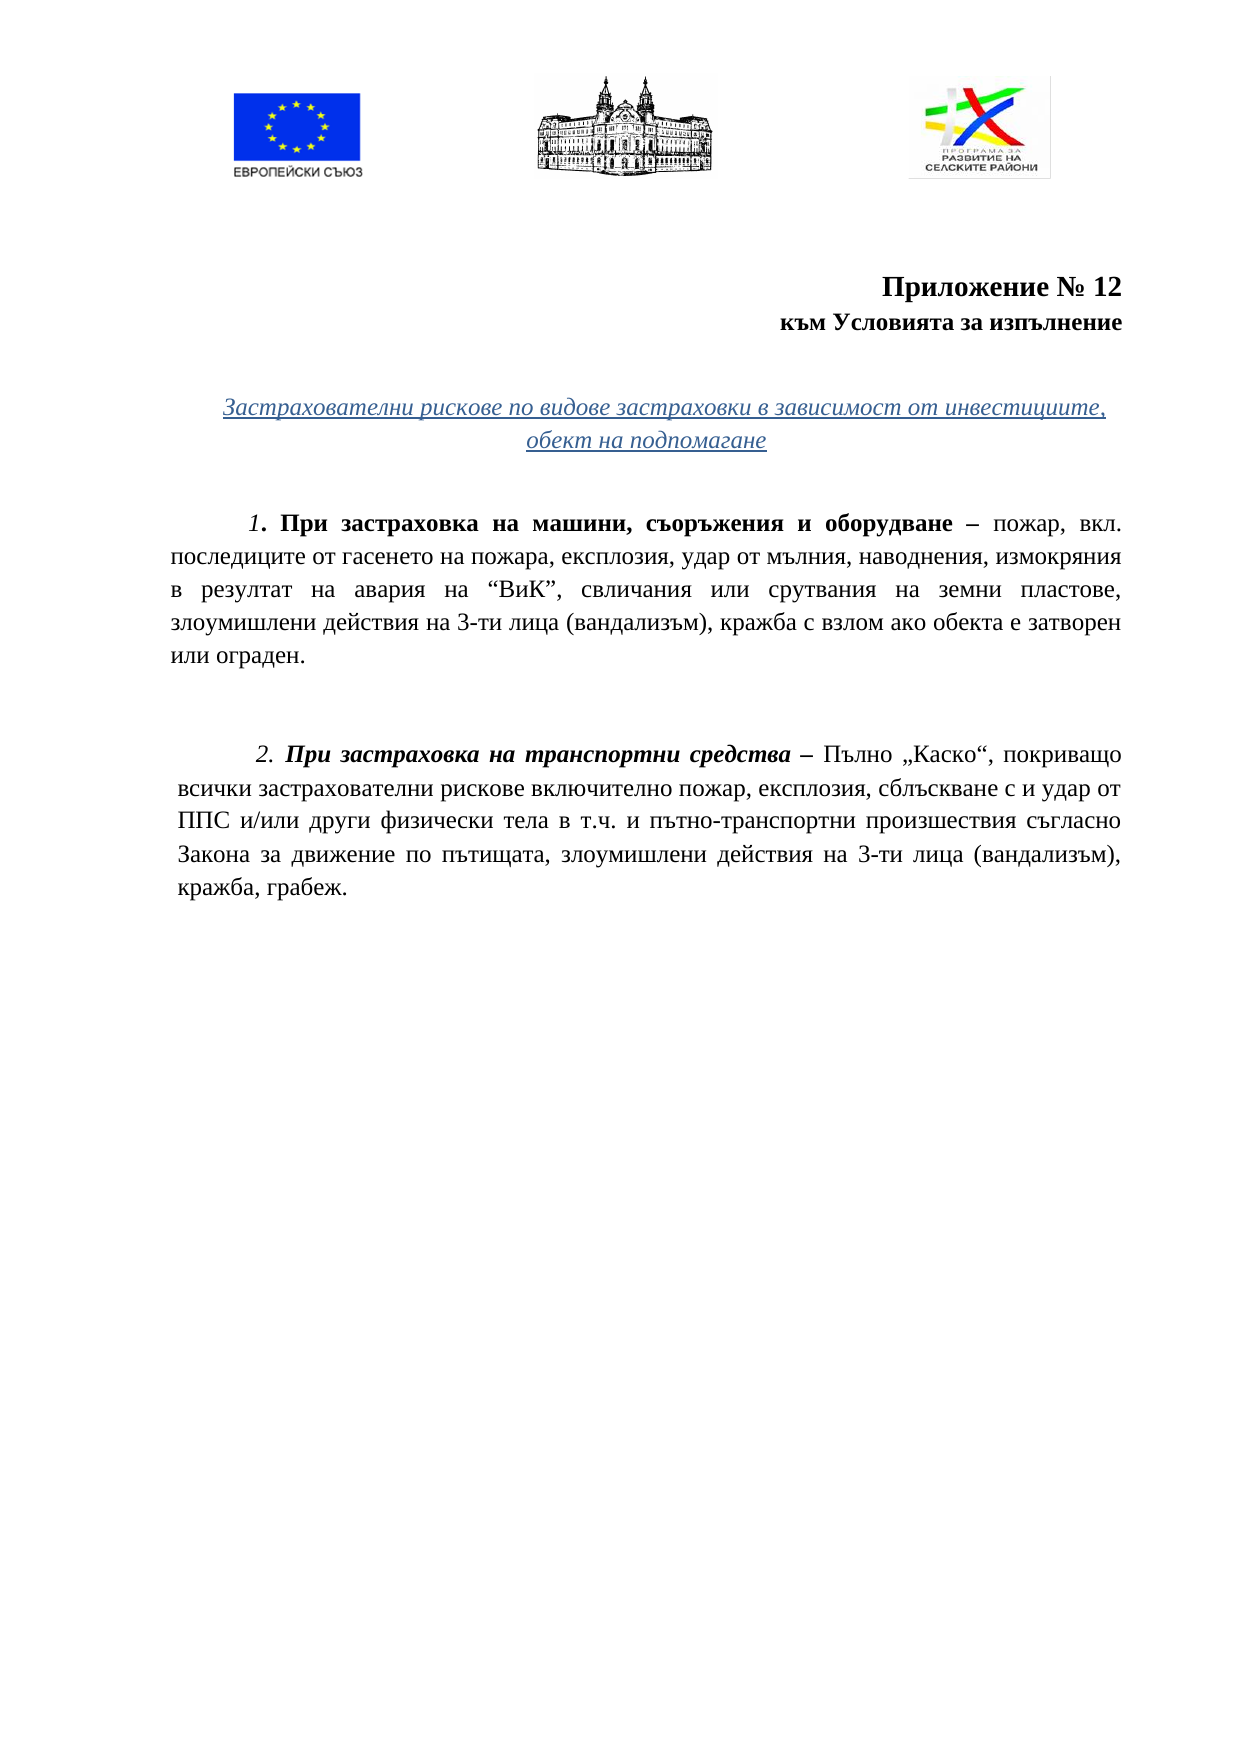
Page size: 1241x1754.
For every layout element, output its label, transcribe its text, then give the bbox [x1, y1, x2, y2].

subtitle Застрахователни рискове по видове застраховки в зависимост от инвестициите, обект на подпомагане [170, 392, 1122, 454]
text Приложение № 12 [133, 269, 1122, 302]
picture [908, 76, 1051, 179]
text 1. При застраховка на машини, съоръжения и оборудване – пожар, вкл. последиците от гасенето на пожара, експлозия, удар от мълния, наводнения, измокряния в резултат на авария на “ВиК”, свличания или срутвания на земни пластове, злоумишлени действия на 3-ти лица (вандализъм), кражба с взлом ако обекта е затворен или ограден. [170, 508, 1122, 669]
text към Условията за изпълнение [133, 307, 1122, 336]
picture [533, 73, 719, 179]
picture [233, 92, 364, 179]
text 2. При застраховка на транспортни средства – Пълно „Каско“, покриващо всички застрахователни рискове включително пожар, експлозия, сблъскване с и удар от ППС и/или други физически тела в т.ч. и пътно-транспортни произшествия съгласно Закона за движение по пътищата, злоумишлени действия на 3-ти лица (вандализъм), кражба, грабеж. [133, 739, 1122, 900]
